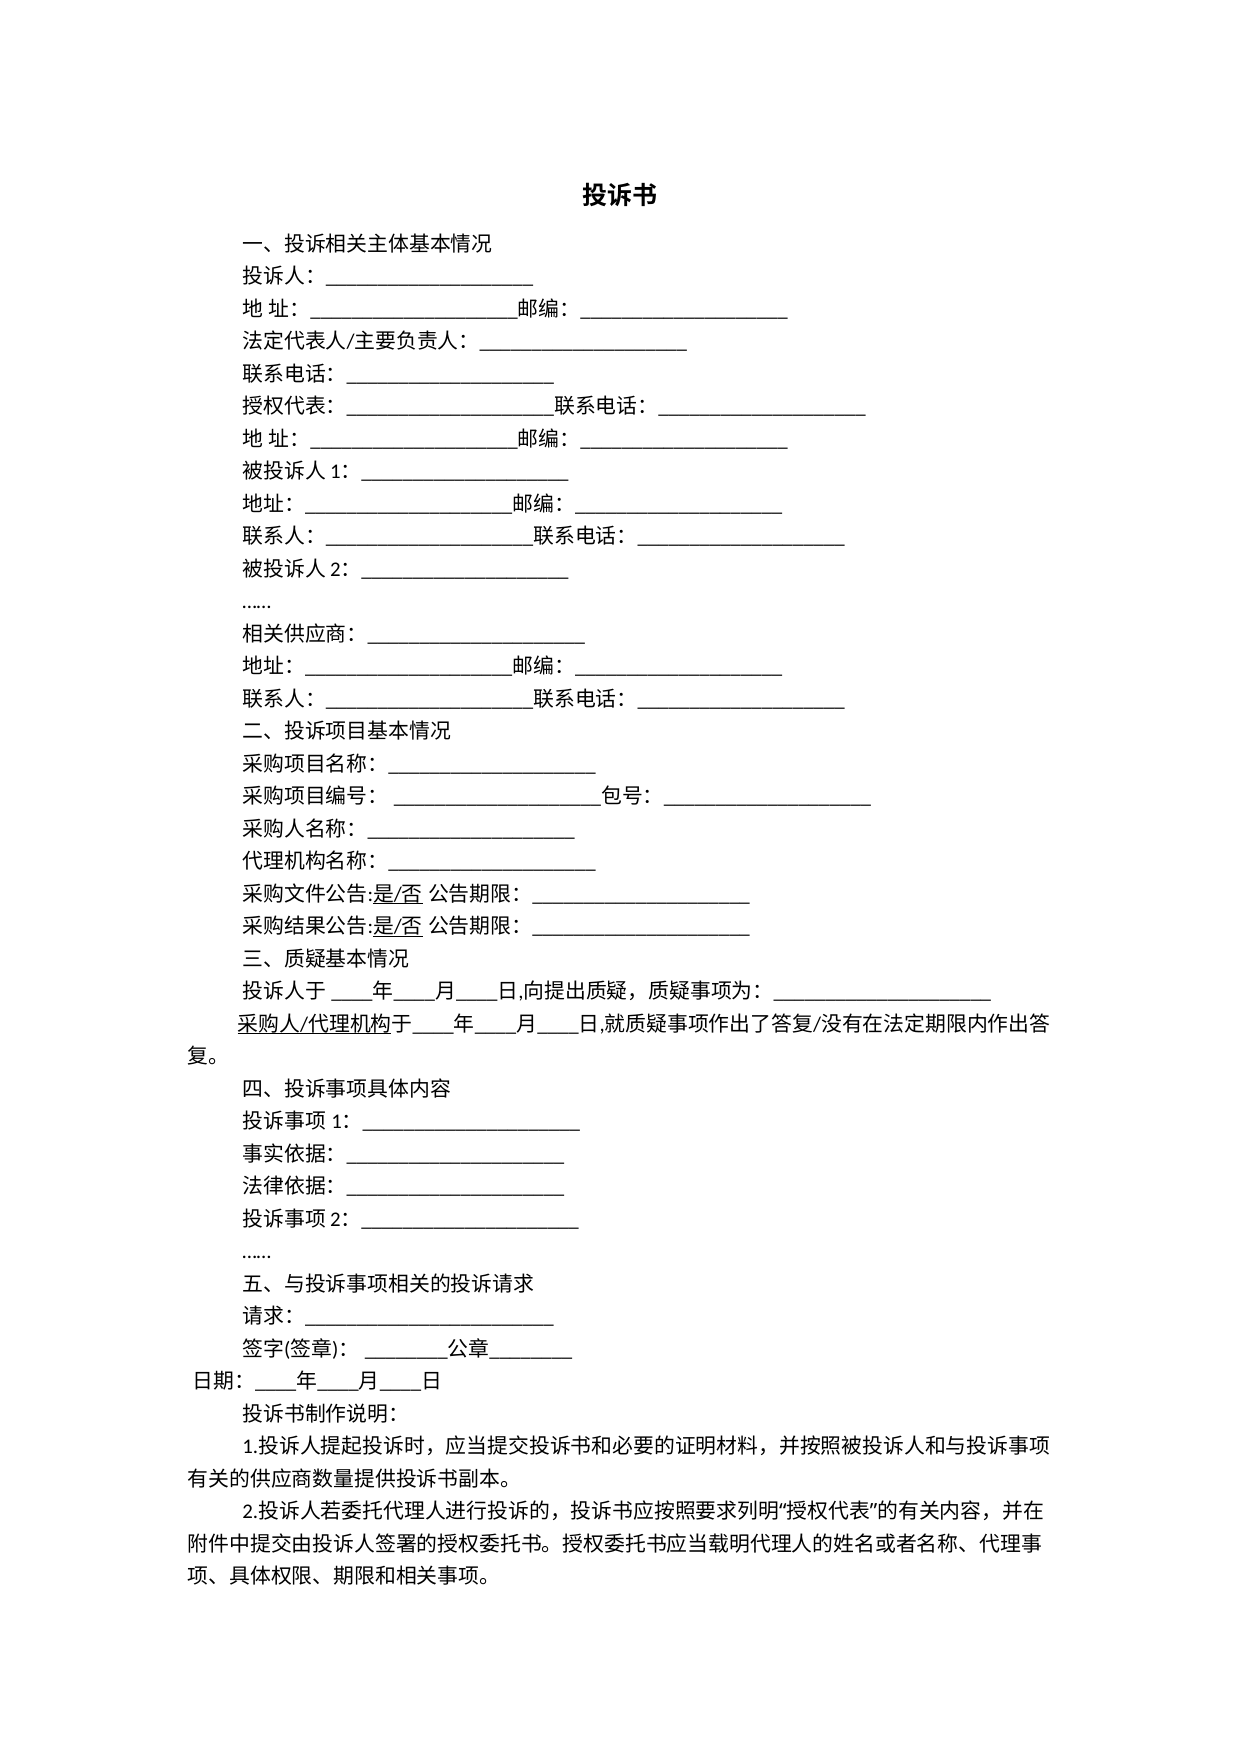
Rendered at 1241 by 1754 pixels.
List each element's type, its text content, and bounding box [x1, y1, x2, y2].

text 联系电话：____________________ [187, 357, 1053, 389]
text 采购文件公告:是/否 公告期限：_____________________ [187, 877, 1053, 909]
text 联系人：____________________联系电话：____________________ [187, 682, 1053, 714]
text 一、投诉相关主体基本情况 [187, 227, 1053, 259]
text 投诉人：____________________ [187, 259, 1053, 292]
text 五、与投诉事项相关的投诉请求 [187, 1267, 1053, 1299]
text 请求：________________________ [187, 1299, 1053, 1332]
text 事实依据：_____________________ [187, 1137, 1053, 1169]
text 相关供应商：_____________________ [187, 617, 1053, 649]
text 投诉人于 ____年____月____日,向提出质疑，质疑事项为：_____________________ [187, 974, 1053, 1007]
text 三、质疑基本情况 [187, 942, 1053, 974]
text 2.投诉人若委托代理人进行投诉的，投诉书应按照要求列明“授权代表”的有关内容，并在附件中提交由投诉人签署的授权委托书。授权委托书应当载明代理人的姓名或者名称、代理事项、具体权限、期限和相关事项。 [187, 1494, 1053, 1592]
text 二、投诉项目基本情况 [187, 714, 1053, 747]
text 法定代表人/主要负责人：____________________ [187, 324, 1053, 357]
text …… [187, 584, 1053, 617]
text 日期：____年____月____日 [187, 1364, 1053, 1397]
text 采购结果公告:是/否 公告期限：_____________________ [187, 909, 1053, 942]
text 代理机构名称：____________________ [187, 844, 1053, 877]
text 投诉事项2：_____________________ [187, 1202, 1053, 1234]
text 地址：____________________邮编：____________________ [187, 649, 1053, 682]
text 授权代表：____________________联系电话：____________________ [187, 389, 1053, 422]
text 采购人名称：____________________ [187, 812, 1053, 844]
text 投诉书 [187, 162, 1053, 227]
text 签字(签章)： ________公章________ [187, 1332, 1053, 1364]
text 采购项目名称：____________________ [187, 747, 1053, 779]
text 地 址：____________________邮编：____________________ [187, 292, 1053, 324]
text 投诉事项 1：_____________________ [187, 1104, 1053, 1137]
text …… [187, 1234, 1053, 1267]
text 1.投诉人提起投诉时，应当提交投诉书和必要的证明材料，并按照被投诉人和与投诉事项有关的供应商数量提供投诉书副本。 [187, 1429, 1053, 1494]
text 采购项目编号： ____________________包号：____________________ [187, 779, 1053, 812]
text 地 址：____________________邮编：____________________ [187, 422, 1053, 454]
text 四、投诉事项具体内容 [187, 1072, 1053, 1104]
text 被投诉人2：____________________ [187, 552, 1053, 584]
text 采购人/代理机构于____年____月____日,就质疑事项作出了答复/没有在法定期限内作出答复。 [187, 1007, 1053, 1072]
text 投诉书制作说明： [187, 1397, 1053, 1429]
text 被投诉人1：____________________ [187, 454, 1053, 487]
text 联系人：____________________联系电话：____________________ [187, 519, 1053, 552]
text 法律依据：_____________________ [187, 1169, 1053, 1202]
text 地址：____________________邮编：____________________ [187, 487, 1053, 519]
